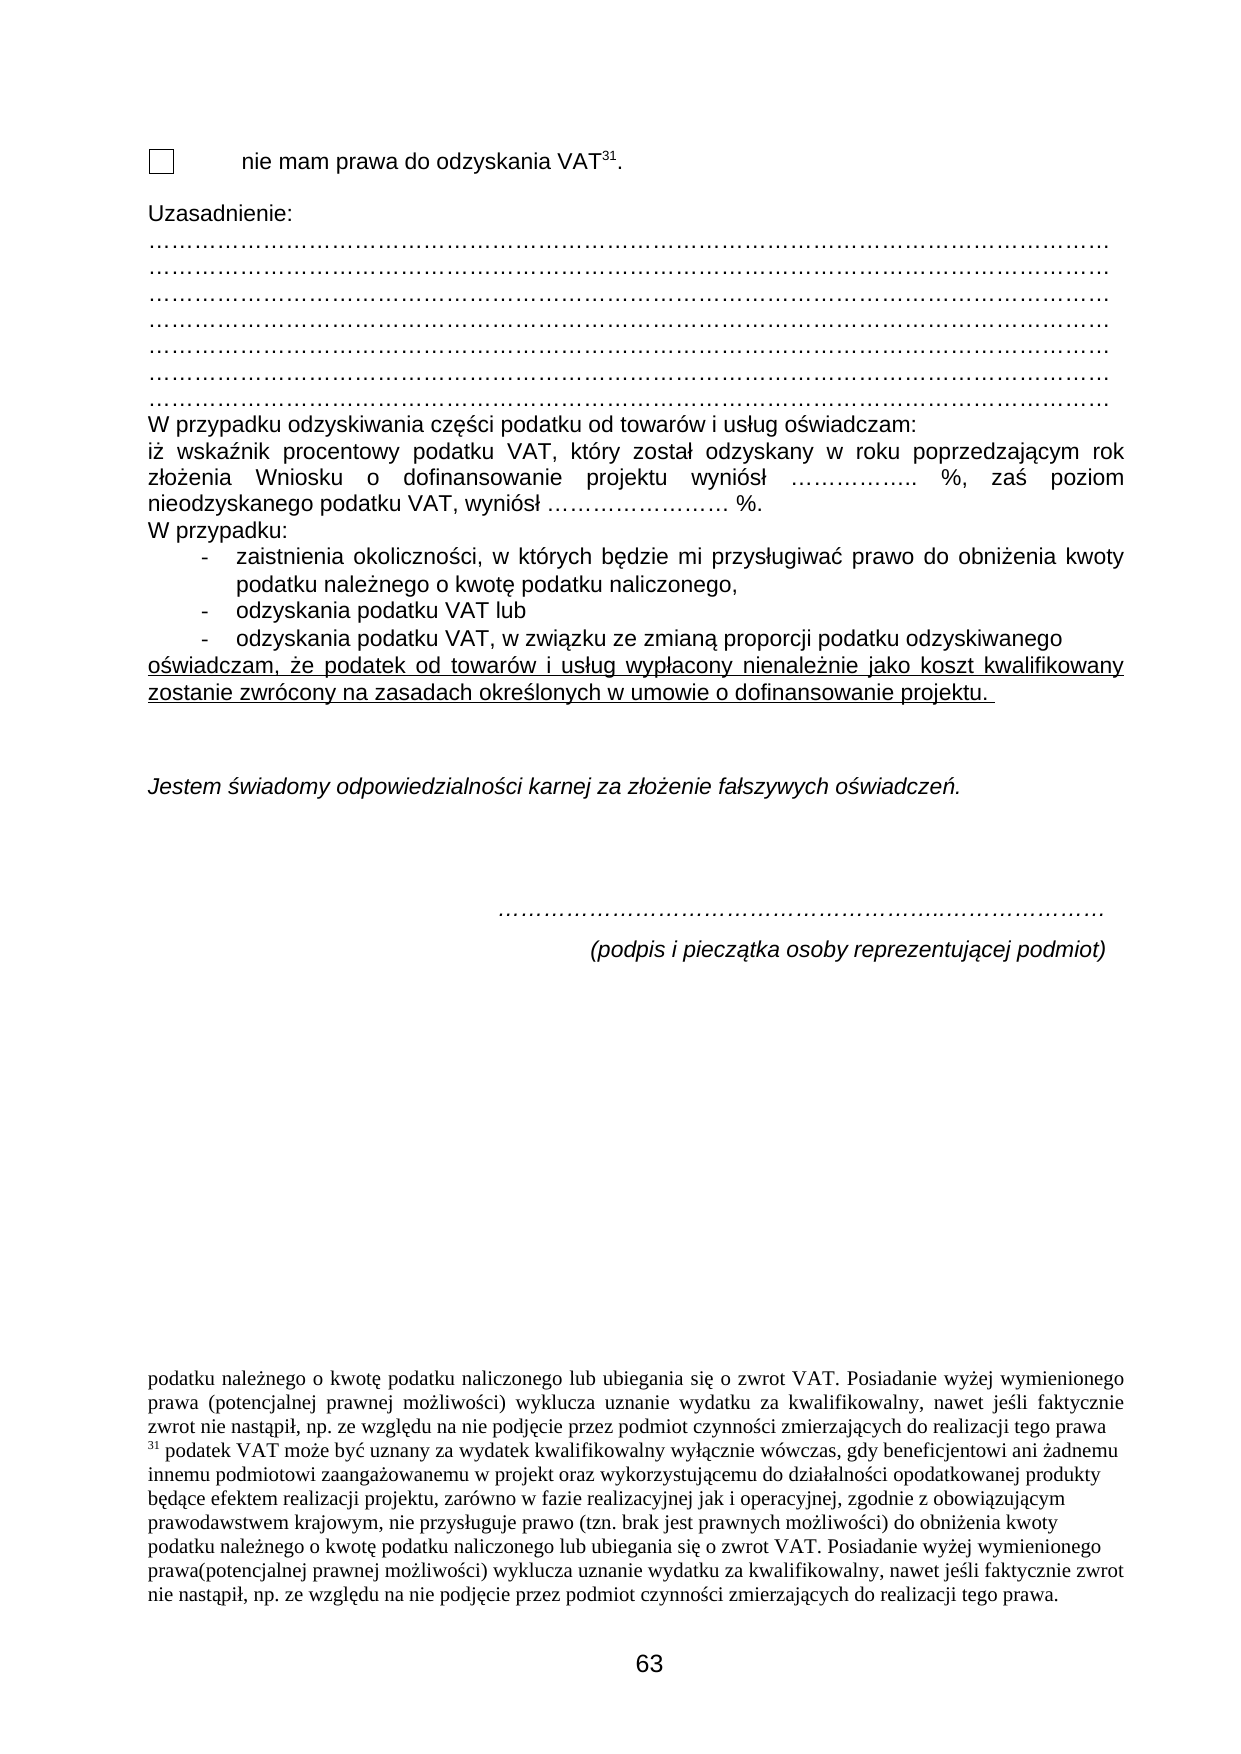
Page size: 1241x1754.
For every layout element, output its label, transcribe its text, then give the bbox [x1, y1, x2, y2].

text nie mam prawa do odzyskania VAT. [148, 148, 1125, 174]
text ……………………………………………………………………………………………………………… [148, 385, 1125, 411]
table_header …………………………………………………..………………… [156, 895, 1117, 936]
text W przypadku odzyskiwania części podatku od towarów i usług oświadczam: [148, 411, 1125, 438]
text Uzasadnienie: ……………………………………………………………………………………………………………………………………………………………………………………………………………………………………………………………………………………………………………………………………………………………………………………………………………………………………………………………… [148, 200, 1125, 332]
text ……………………………………………………………………………………………………………… [148, 332, 1125, 358]
table_cell (podpis i pieczątka osoby reprezentującej podmiot) [156, 936, 1117, 976]
text Jestem świadomy odpowiedzialności karnej za złożenie fałszywych oświadczeń. [148, 773, 1125, 799]
text oświadczam, że podatek od towarów i usług wypłacony nienależnie jako koszt kwalifikowany zostanie zwrócony na zasadach określonych w umowie o dofinansowanie projektu. [148, 652, 1125, 705]
list odzyskania podatku VAT lub [198, 597, 1125, 625]
text ……………………………………………………………………………………………………………… [148, 358, 1125, 385]
list odzyskania podatku VAT, w związku ze zmianą proporcji podatku odzyskiwanego [198, 625, 1125, 652]
text iż wskaźnik procentowy podatku VAT, który został odzyskany w roku poprzedzającym rok złożenia Wniosku o dofinansowanie projektu wyniósł …………….. %, zaś poziom nieodzyskanego podatku VAT, wyniósł …………………… %. [148, 438, 1125, 517]
text W przypadku: [148, 517, 1125, 543]
list zaistnienia okoliczności, w których będzie mi przysługiwać prawo do obniżenia kwoty podatku należnego o kwotę podatku naliczonego, [198, 543, 1125, 597]
